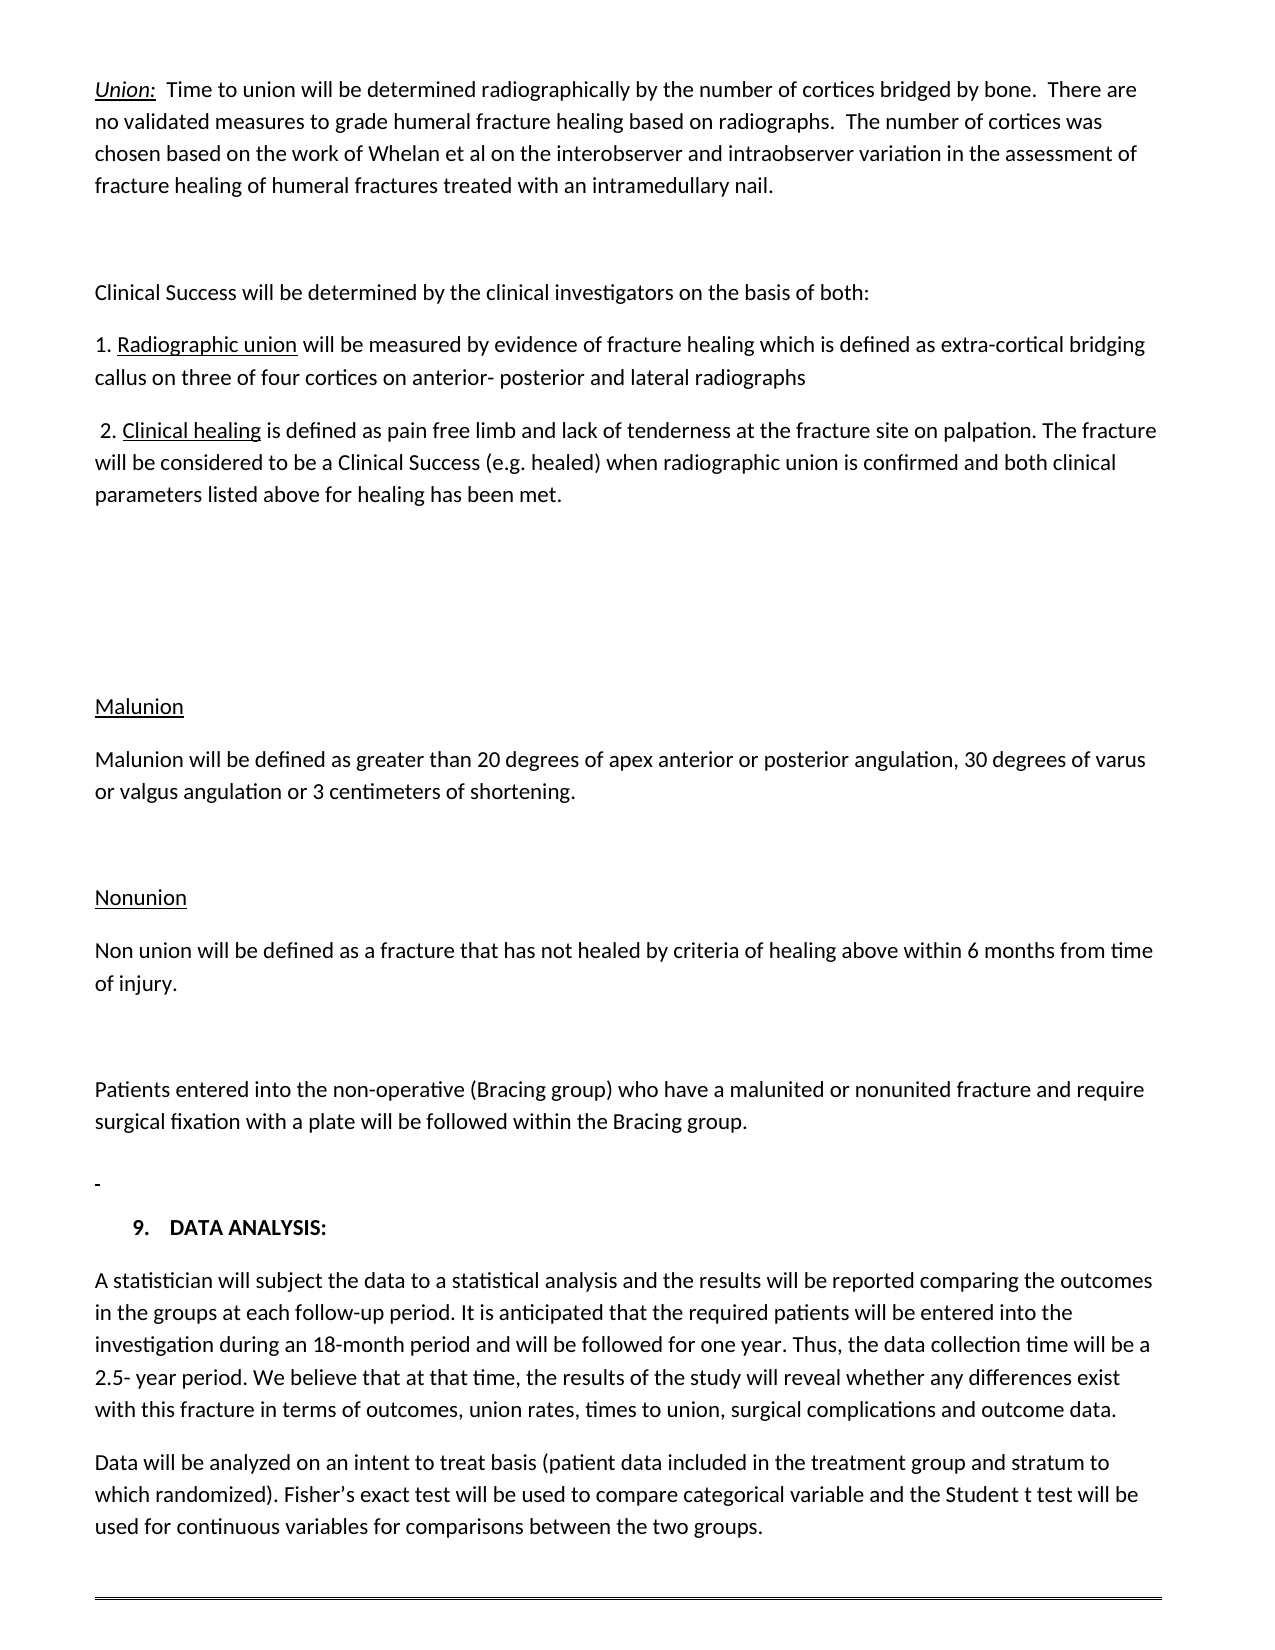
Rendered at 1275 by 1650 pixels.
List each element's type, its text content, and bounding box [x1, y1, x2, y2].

text Non union will be defined as a fracture that has not healed by criteria of healing above within 6 months from time of injury. [94, 937, 1162, 997]
text Malunion [94, 692, 1162, 720]
text Malunion will be defined as greater than 20 degrees of apex anterior or posterior angulation, 30 degrees of varus or valgus angulation or 3 centimeters of shortening. [94, 745, 1162, 806]
list DATA ANALYSIS: [132, 1213, 1162, 1241]
text Nonunion [94, 883, 1162, 912]
text 2. Clinical healing is defined as pain free limb and lack of tenderness at the fracture site on palpation. The fracture will be considered to be a Clinical Success (e.g. healed) when radiographic union is confirmed and both clinical parameters listed above for healing has been met. [94, 416, 1162, 508]
text Patients entered into the non-operative (Bracing group) who have a malunited or nonunited fracture and require surgical fixation with a plate will be followed within the Bracing group. [94, 1075, 1162, 1135]
text 1. Radiographic union will be measured by evidence of fracture healing which is defined as extra-cortical bridging callus on three of four cortices on anterior- posterior and lateral radiographs [94, 331, 1162, 391]
text : Time to union will be determined radiographically by the number of cortices bridged by bone. There are no validated measures to grade humeral fracture healing based on radiographs. The number of cortices was chosen based on the work of Whelan et al on the interobserver and intraobserver variation in the assessment of fracture healing of humeral fractures treated with an intramedullary nail. [94, 75, 1162, 199]
text Clinical Success will be determined by the clinical investigators on the basis of both: [94, 278, 1162, 306]
text Data will be analyzed on an intent to treat basis (patient data included in the treatment group and stratum to which randomized). Fisher’s exact test will be used to compare categorical variable and the Student t test will be used for continuous variables for comparisons between the two groups. [94, 1448, 1162, 1540]
text A statistician will subject the data to a statistical analysis and the results will be reported comparing the outcomes in the groups at each follow-up period. It is anticipated that the required patients will be entered into the investigation during an 18-month period and will be followed for one year. Thus, the data collection time will be a 2.5- year period. We believe that at that time, the results of the study will reveal whether any differences exist with this fracture in terms of outcomes, union rates, times to union, surgical complications and outcome data. [94, 1266, 1162, 1423]
